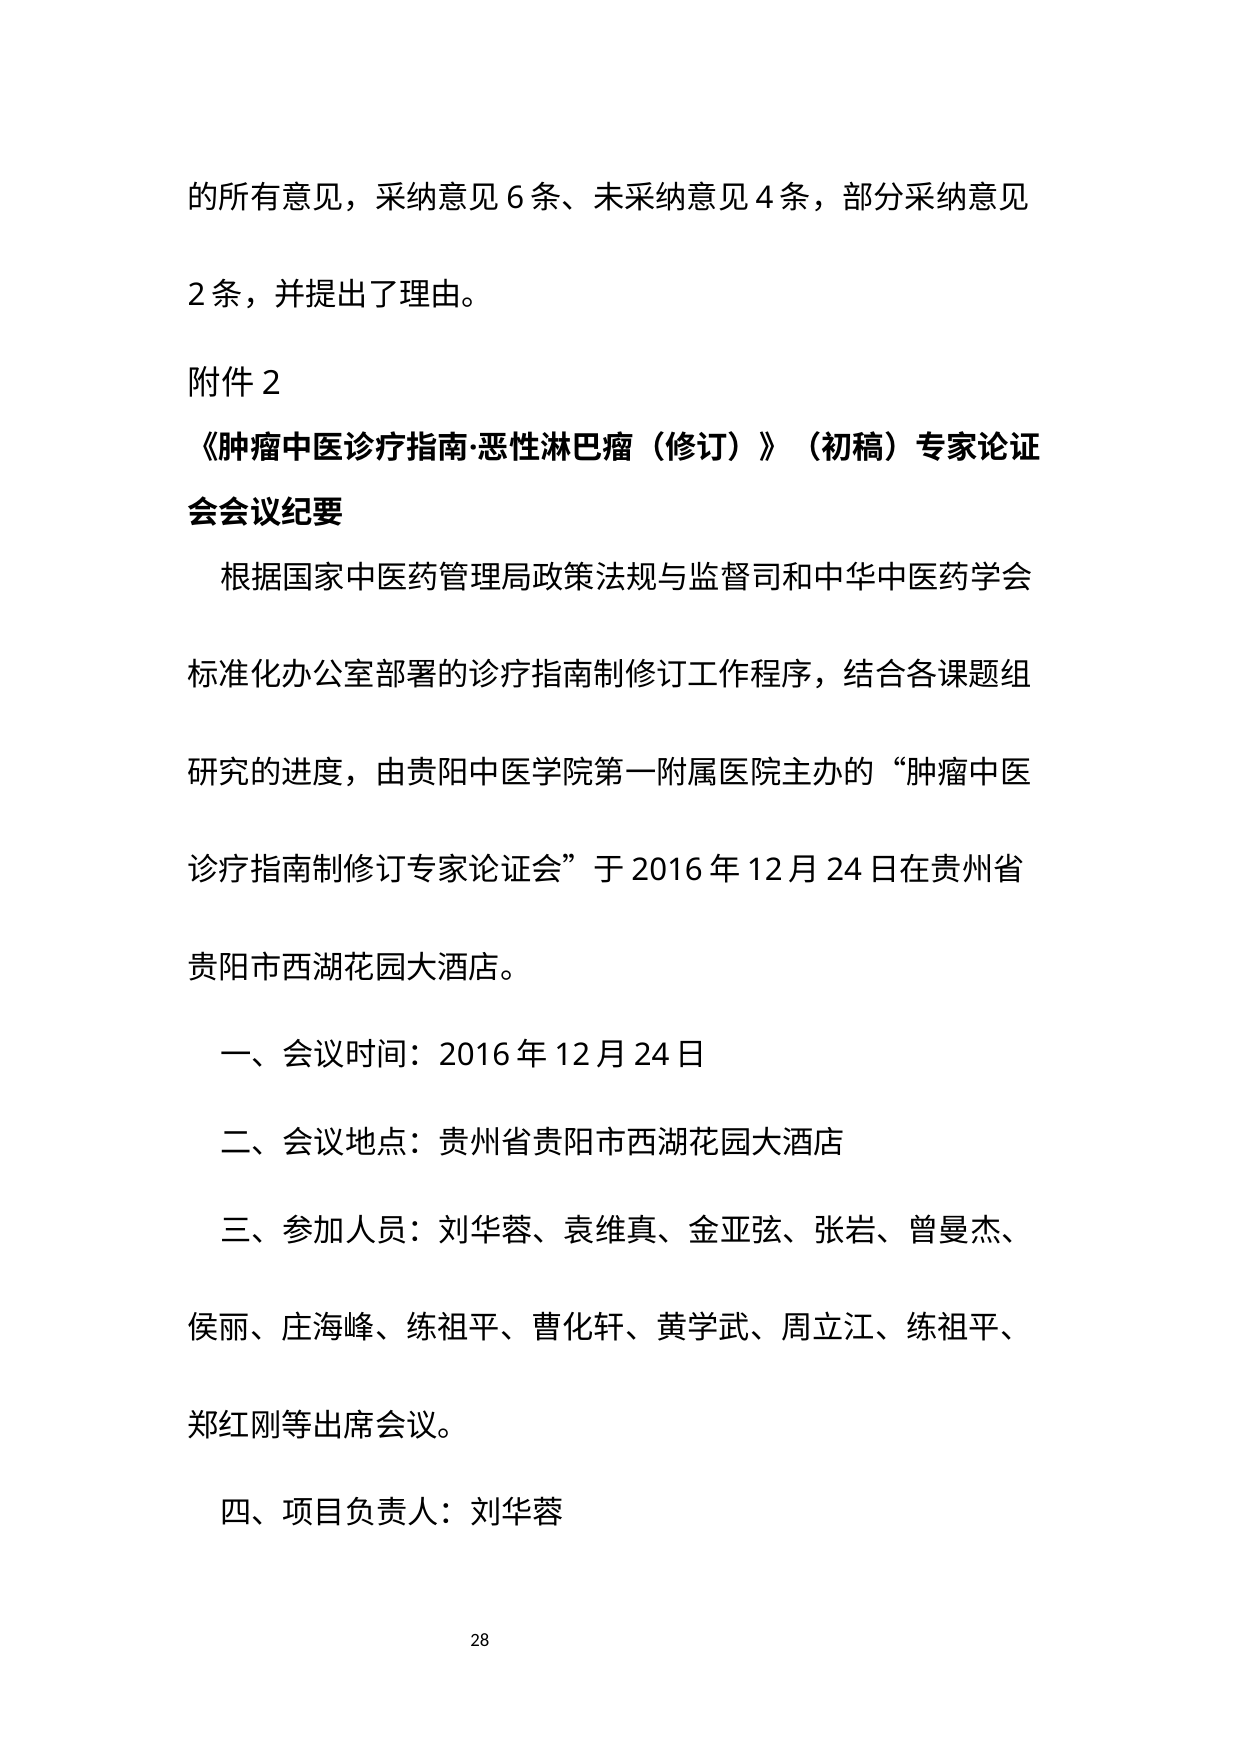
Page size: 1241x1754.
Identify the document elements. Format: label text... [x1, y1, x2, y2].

text 根据国家中医药管理局政策法规与监督司和中华中医药学会标准化办公室部署的诊疗指南制修订工作程序，结合各课题组研究的进度，由贵阳中医学院第一附属医院主办的“肿瘤中医诊疗指南制修订专家论证会”于2016年12月24日在贵州省贵阳市西湖花园大酒店。 [187, 542, 1053, 997]
text 三、参加人员：刘华蓉、袁维真、金亚弦、张岩、曾曼杰、侯丽、庄海峰、练祖平、曹化轩、黄学武、周立江、练祖平、郑红刚等出席会议。 [187, 1195, 1053, 1455]
text 一、会议时间：2016年12月24日 [187, 1020, 1053, 1085]
text 附件 2 [187, 347, 1053, 412]
text 二、会议地点：贵州省贵阳市西湖花园大酒店 [187, 1107, 1053, 1172]
text 四、项目负责人：刘华蓉 [187, 1478, 1053, 1543]
text 《肿瘤中医诊疗指南·恶性淋巴瘤（修订）》（初稿）专家论证会会议纪要 [187, 412, 1053, 542]
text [187, 162, 1053, 324]
